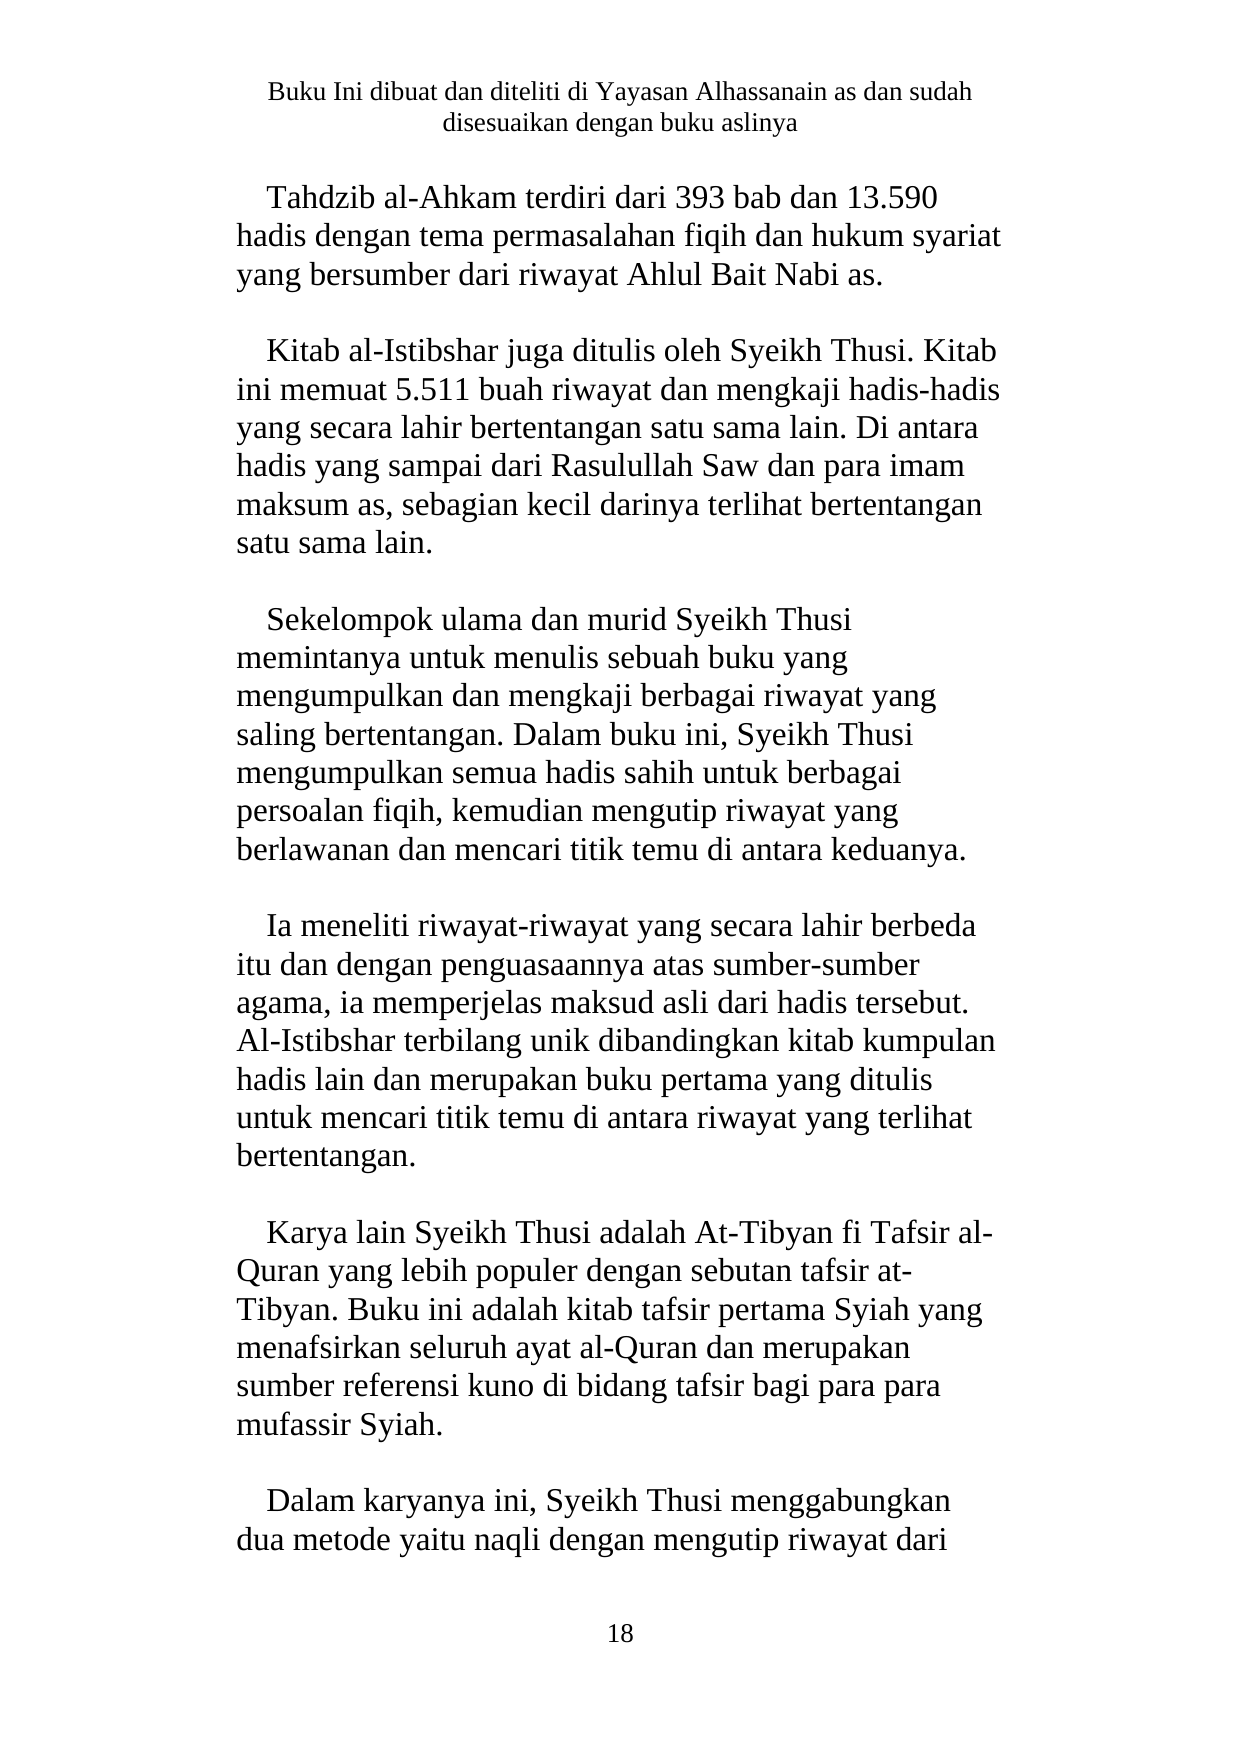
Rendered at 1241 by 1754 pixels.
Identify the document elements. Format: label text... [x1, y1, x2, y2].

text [236, 1481, 1004, 1557]
text Tahdzib al-Ahkam terdiri dari 393 bab dan 13.590 hadis dengan tema permasalahan fiqih dan hukum syariat yang bersumber dari riwayat Ahlul Bait Nabi as. [236, 177, 1004, 292]
text Ia meneliti riwayat-riwayat yang secara lahir berbeda itu dan dengan penguasaannya atas sumber-sumber agama, ia memperjelas maksud asli dari hadis tersebut. Al-Istibshar terbilang unik dibandingkan kitab kumpulan hadis lain dan merupakan buku pertama yang ditulis untuk mencari titik temu di antara riwayat yang terlihat bertentangan. [236, 906, 1004, 1174]
text Kitab al-Istibshar juga ditulis oleh Syeikh Thusi. Kitab ini memuat 5.511 buah riwayat dan mengkaji hadis-hadis yang secara lahir bertentangan satu sama lain. Di antara hadis yang sampai dari Rasulullah Saw dan para imam maksum as, sebagian kecil darinya terlihat bertentangan satu sama lain. [236, 331, 1004, 561]
text Sekelompok ulama dan murid Syeikh Thusi memintanya untuk menulis sebuah buku yang mengumpulkan dan mengkaji berbagai riwayat yang saling bertentangan. Dalam buku ini, Syeikh Thusi mengumpulkan semua hadis sahih untuk berbagai persoalan fiqih, kemudian mengutip riwayat yang berlawanan dan mencari titik temu di antara keduanya. [236, 599, 1004, 867]
text Karya lain Syeikh Thusi adalah At-Tibyan fi Tafsir al-Quran yang lebih populer dengan sebutan tafsir at-Tibyan. Buku ini adalah kitab tafsir pertama Syiah yang menafsirkan seluruh ayat al-Quran dan merupakan sumber referensi kuno di bidang tafsir bagi para para mufassir Syiah. [236, 1212, 1004, 1442]
